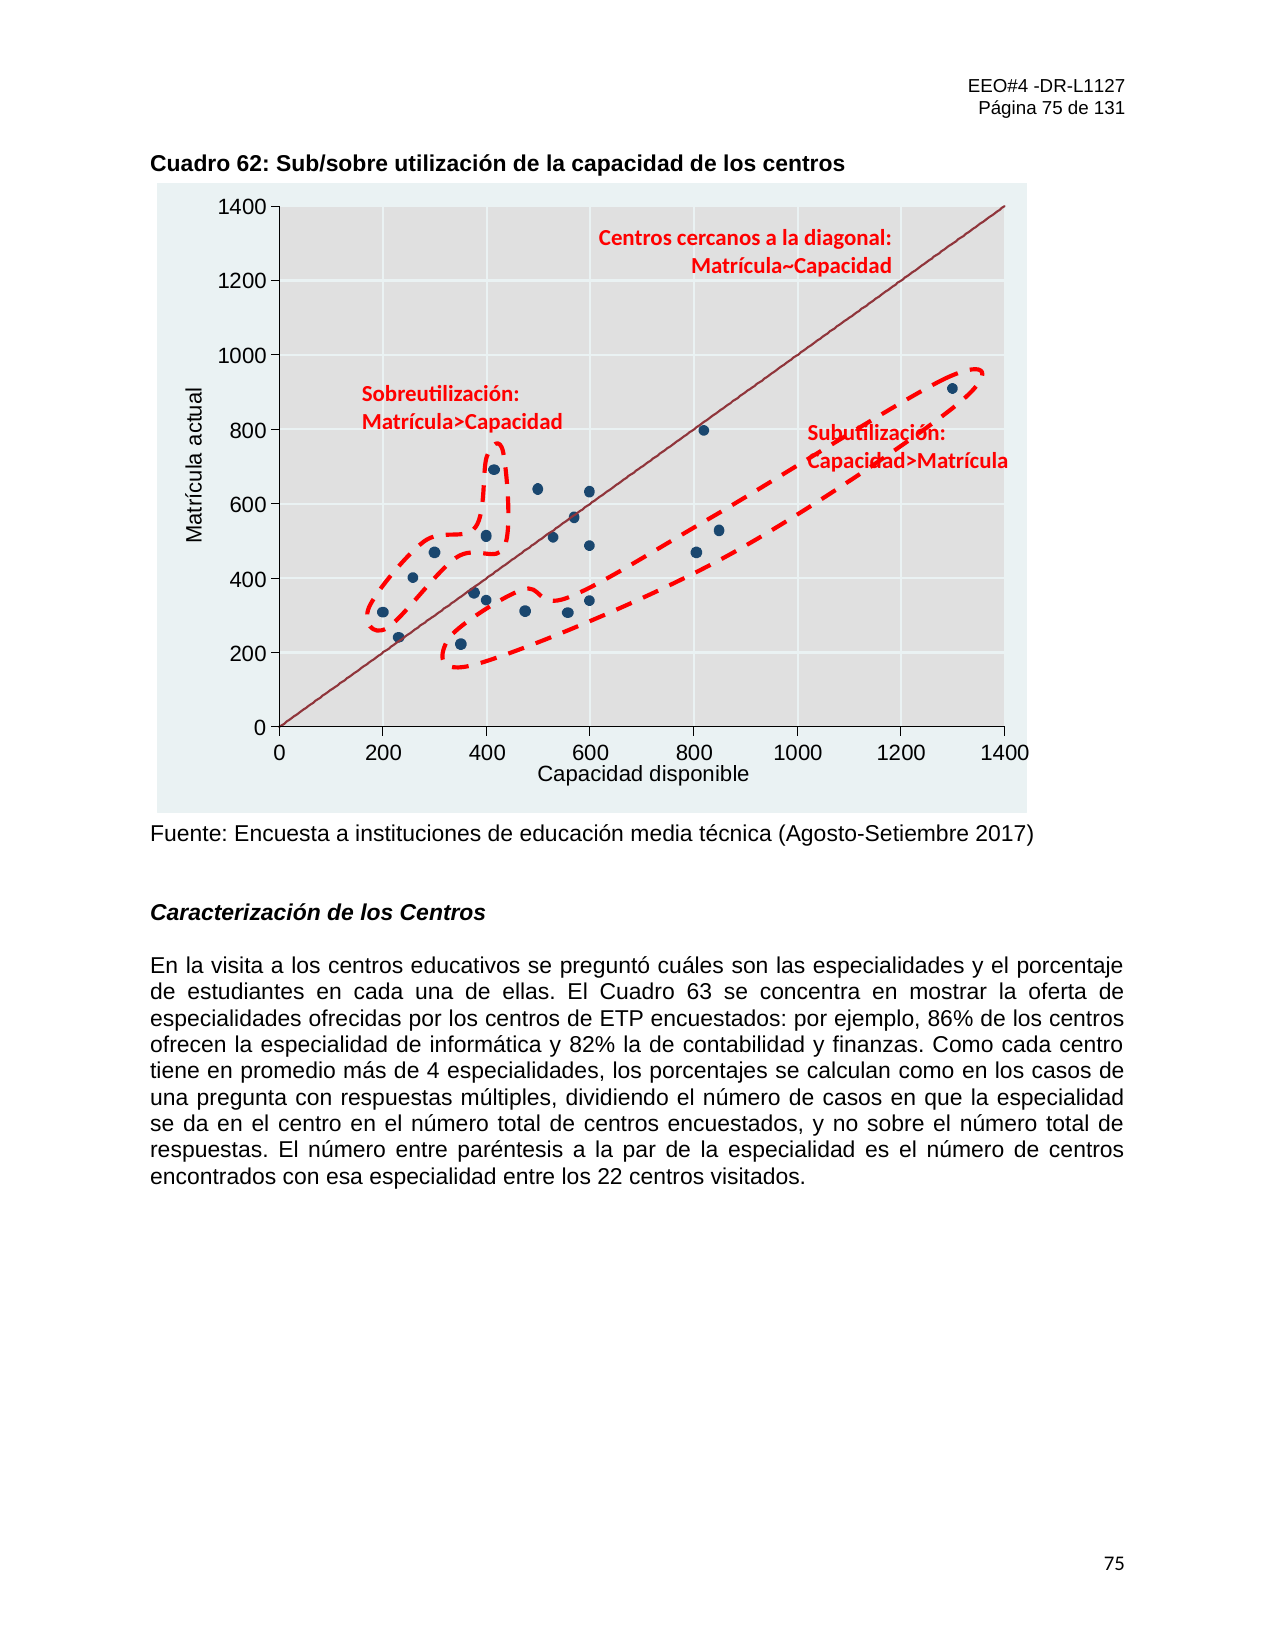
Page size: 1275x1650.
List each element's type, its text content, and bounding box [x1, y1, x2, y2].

text En la visita a los centros educativos se preguntó cuáles son las especialidades y el porcentaje de estudiantes en cada una de ellas. El Cuadro 63 se concentra en mostrar la oferta de especialidades ofrecidas por los centros de ETP encuestados: por ejemplo, 86% de los centros ofrecen la especialidad de informática y 82% la de contabilidad y finanzas. Como cada centro tiene en promedio más de 4 especialidades, los porcentajes se calculan como en los casos de una pregunta con respuestas múltiples, dividiendo el número de casos en que la especialidad se da en el centro en el número total de centros encuestados, y no sobre el número total de respuestas. El número entre paréntesis a la par de la especialidad es el número de centros encontrados con esa especialidad entre los 22 centros visitados. [150, 952, 1125, 1189]
subtitle Caracterización de los Centros [150, 899, 1125, 926]
text Cuadro 62: Sub/sobre utilización de la capacidad de los centros [150, 150, 1125, 176]
text Fuente: Encuesta a instituciones de educación media técnica (Agosto-Setiembre 2017) [150, 820, 1125, 847]
